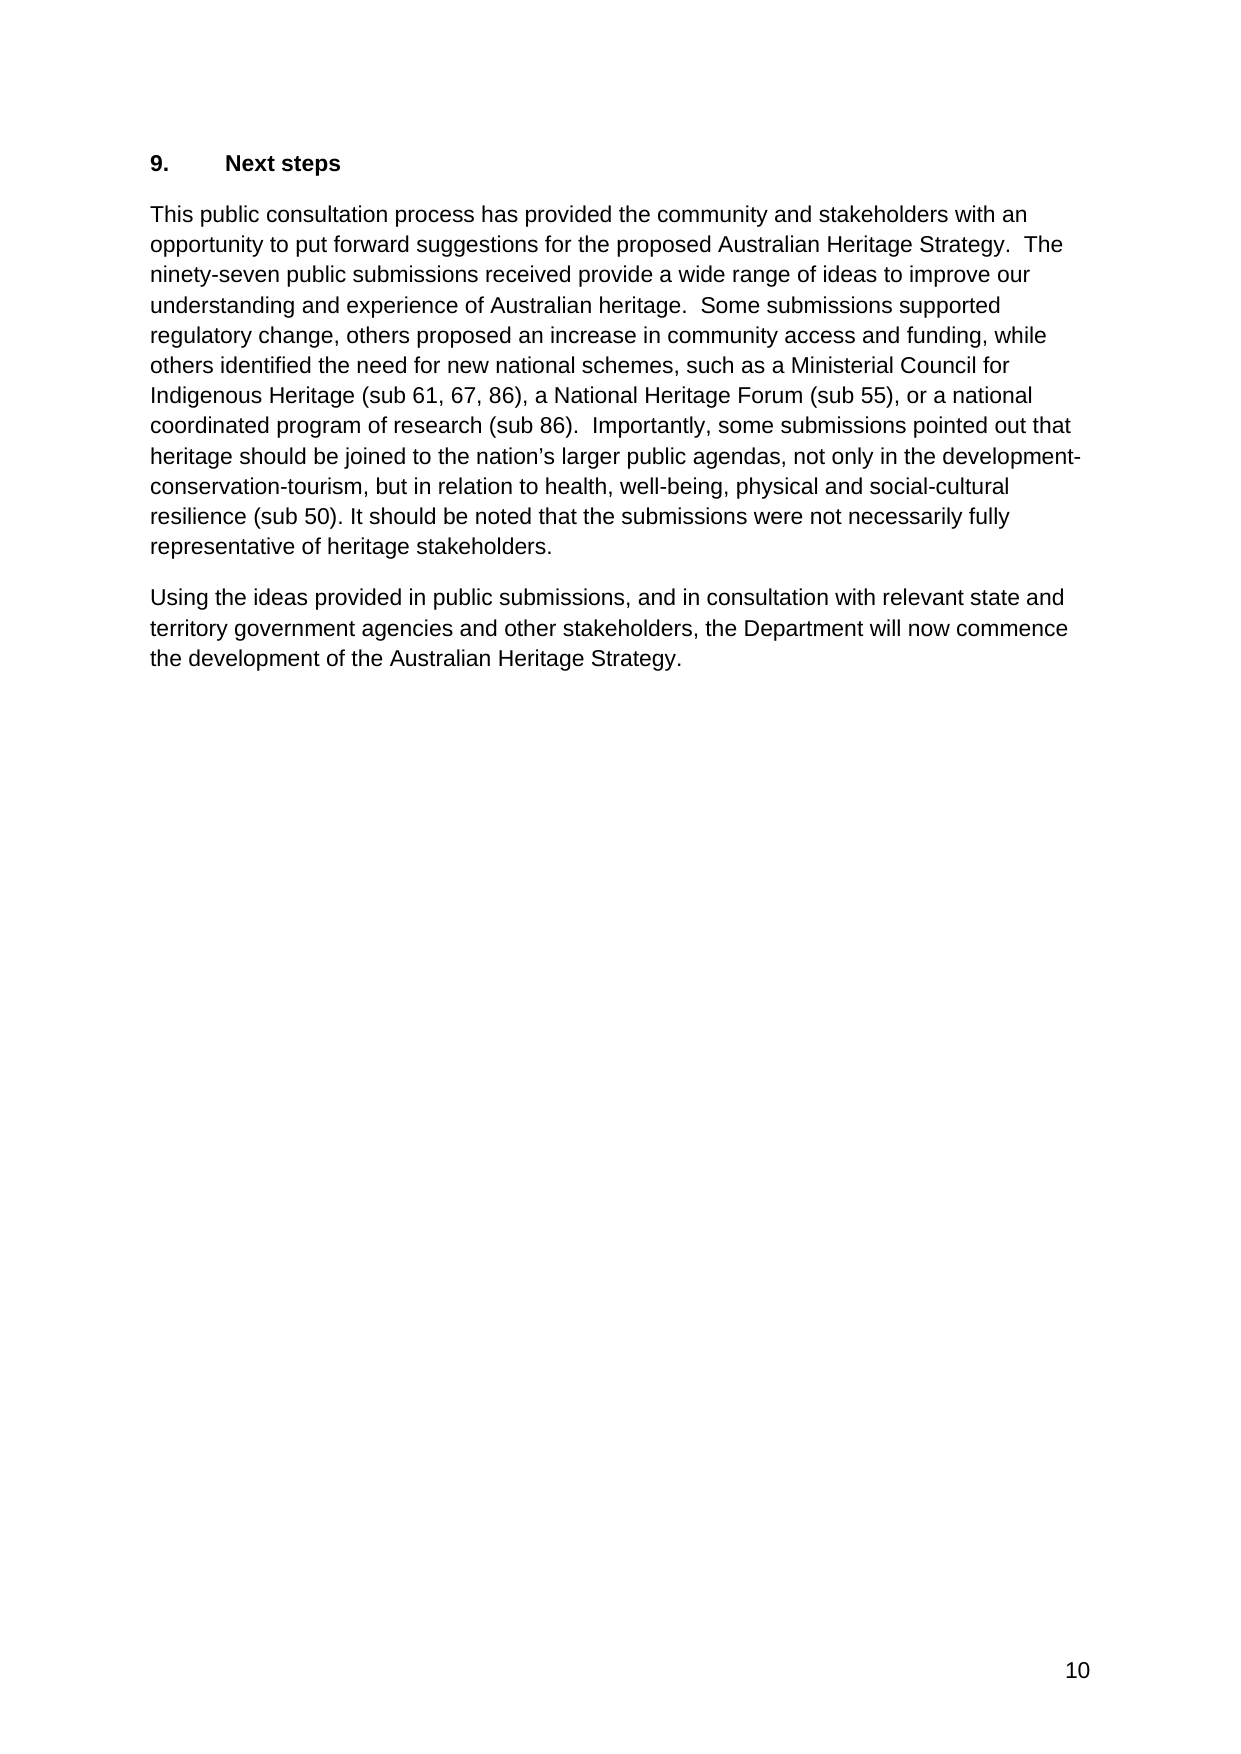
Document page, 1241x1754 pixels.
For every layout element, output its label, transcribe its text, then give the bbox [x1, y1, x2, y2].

text This public consultation process has provided the community and stakeholders with an opportunity to put forward suggestions for the proposed Australian Heritage Strategy. The ninety-seven public submissions received provide a wide range of ideas to improve our understanding and experience of Australian heritage. Some submissions supported regulatory change, others proposed an increase in community access and funding, while others identified the need for new national schemes, such as a Ministerial Council for Indigenous Heritage (sub 61, 67, 86), a National Heritage Forum (sub 55), or a national coordinated program of research (sub 86). Importantly, some submissions pointed out that heritage should be joined to the nation’s larger public agendas, not only in the development-conservation-tourism, but in relation to health, well-being, physical and social-cultural resilience (sub 50). It should be noted that the submissions were not necessarily fully representative of heritage stakeholders. [150, 201, 1090, 560]
text 9. Next steps [150, 150, 1090, 176]
text Using the ideas provided in public submissions, and in consultation with relevant state and territory government agencies and other stakeholders, the Department will now commence the development of the Australian Heritage Strategy. [150, 584, 1090, 671]
